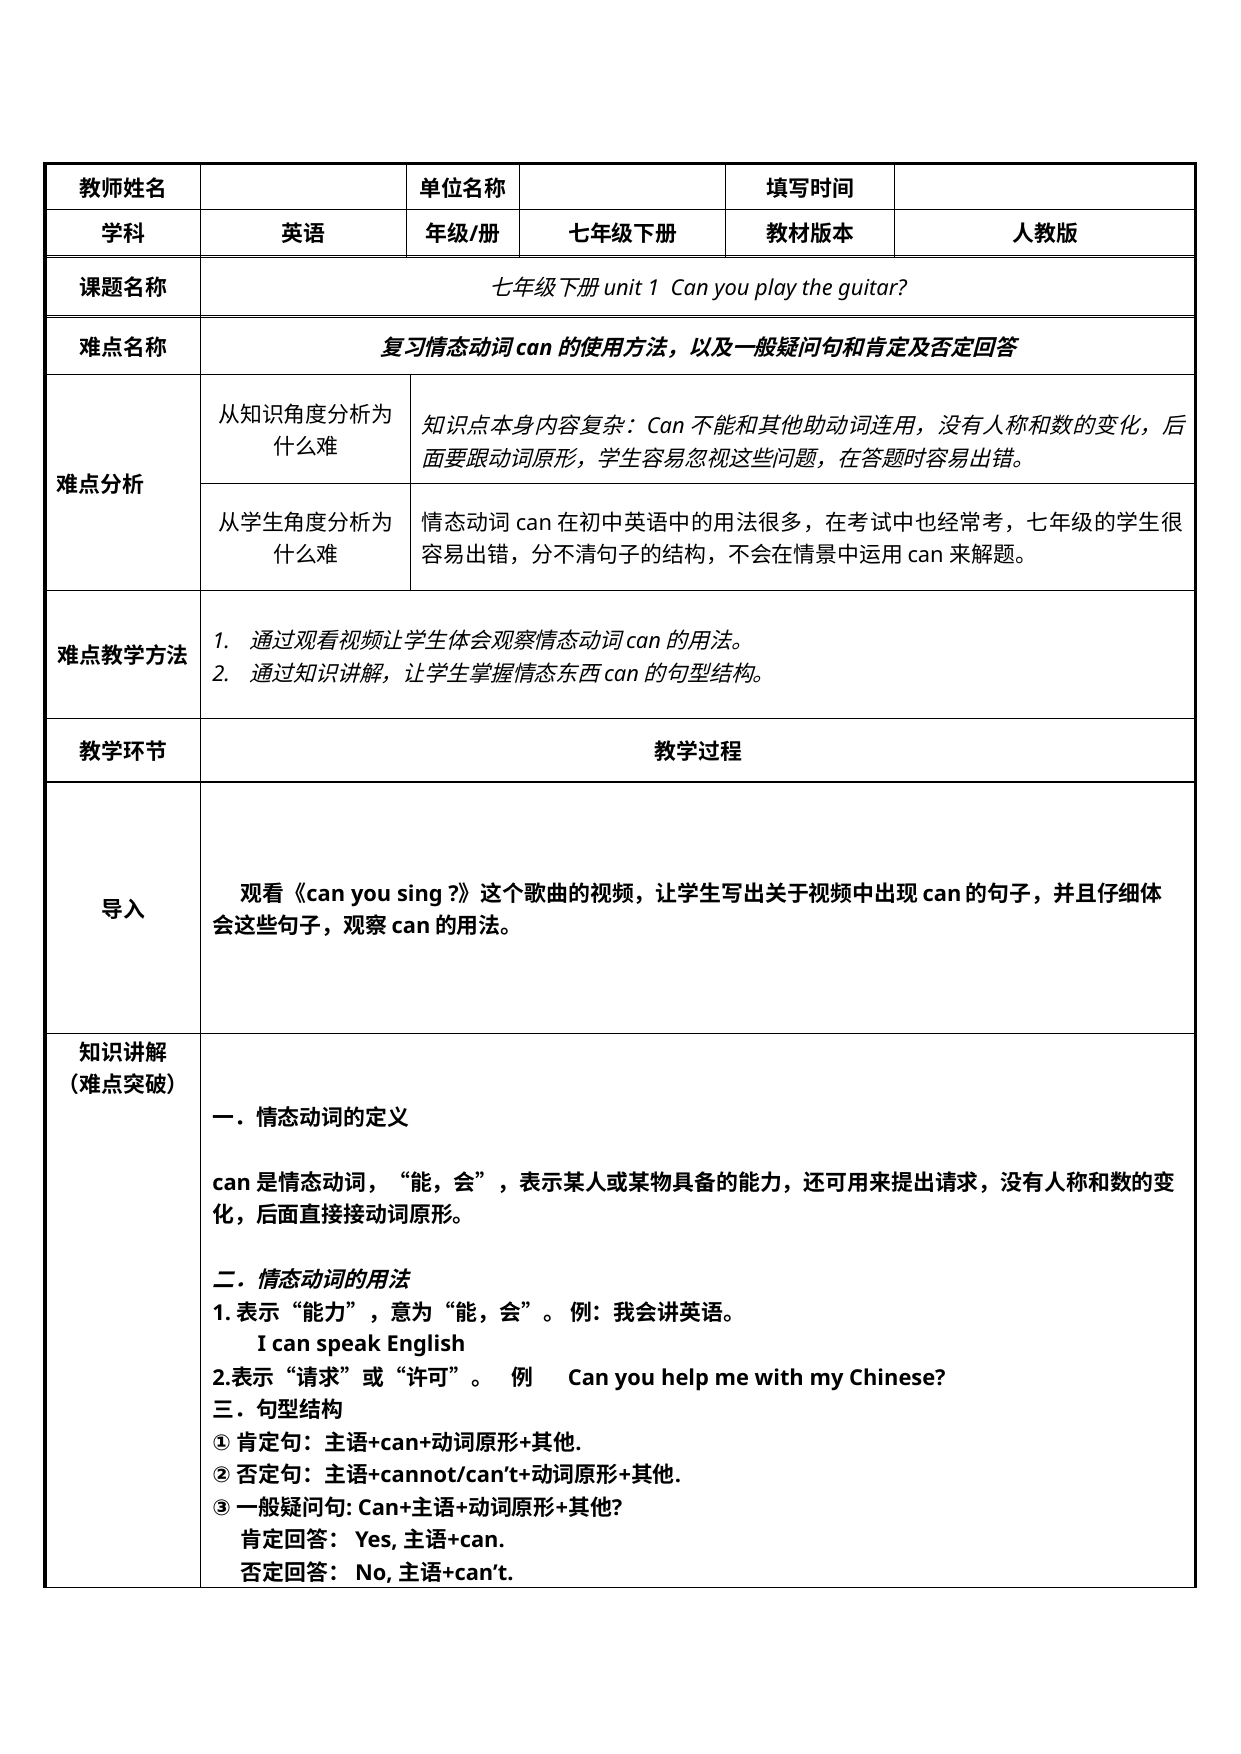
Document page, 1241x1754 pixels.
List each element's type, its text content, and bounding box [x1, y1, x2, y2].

table_cell 复习情态动词can的使用方法，以及一般疑问句和肯定及否定回答 [201, 318, 1194, 374]
table_cell 知识讲解 （难点突破） [47, 1034, 200, 1587]
table_cell 年级/册 [407, 210, 519, 255]
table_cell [201, 1034, 1194, 1587]
table_header [201, 165, 406, 208]
table_cell 英语 [201, 210, 406, 255]
table_cell 七年级下册 unit 1 Can you play the guitar? [201, 258, 1194, 314]
table_header [520, 165, 725, 208]
table_cell 通过观看视频让学生体会观察情态动词can的用法。 通过知识讲解，让学生掌握情态东西can的句型结构。 [201, 591, 1194, 718]
table_cell 课题名称 [47, 258, 200, 314]
table_header [895, 165, 1194, 208]
table_header 教师姓名 [47, 165, 200, 208]
table_header 填写时间 [726, 165, 894, 208]
table_header 单位名称 [407, 165, 519, 208]
table_cell 教学过程 [201, 719, 1194, 781]
table_cell 人教版 [895, 210, 1194, 255]
table_cell 教材版本 [726, 210, 894, 255]
table_cell 知识点本身内容复杂：Can不能和其他助动词连用，没有人称和数的变化，后面要跟动词原形，学生容易忽视这些问题，在答题时容易出错。 [411, 375, 1194, 483]
table_cell 难点教学方法 [47, 591, 200, 718]
table_cell 难点名称 [47, 318, 200, 374]
table_cell 从知识角度分析为什么难 [201, 375, 410, 483]
table_cell 情态动词can在初中英语中的用法很多，在考试中也经常考，七年级的学生很容易出错，分不清句子的结构，不会在情景中运用can 来解题。 [411, 484, 1194, 590]
table_cell 观看《can you sing ?》这个歌曲的视频，让学生写出关于视频中出现can的句子，并且仔细体会这些句子，观察can的用法。 [201, 783, 1194, 1033]
table_cell 导入 [47, 783, 200, 1033]
table_cell 七年级下册 [520, 210, 725, 255]
table_cell 从学生角度分析为什么难 [201, 484, 410, 590]
table_cell 教学环节 [47, 719, 200, 781]
table_cell 学科 [47, 210, 200, 255]
table_cell 难点分析 [47, 375, 200, 590]
